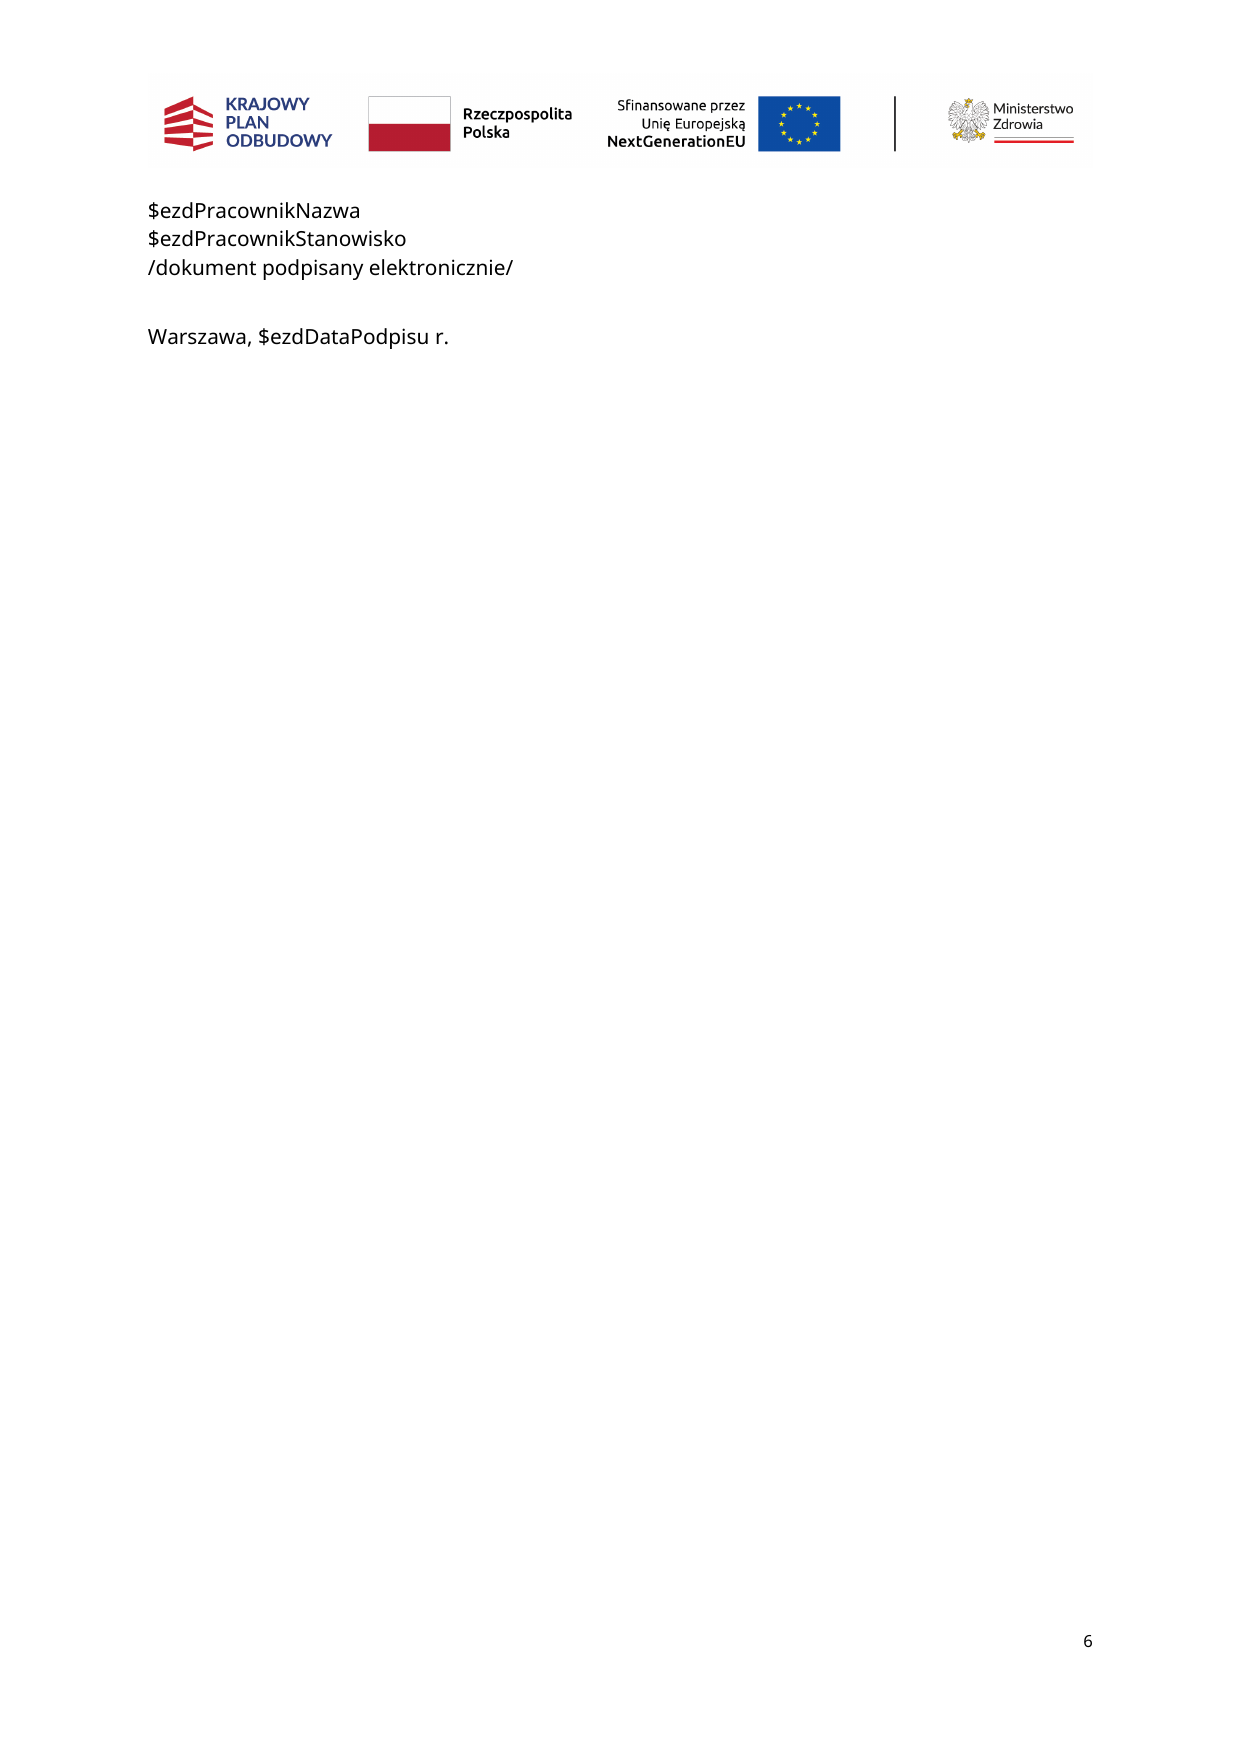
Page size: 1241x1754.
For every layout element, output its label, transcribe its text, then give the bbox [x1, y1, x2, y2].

picture [147, 73, 1093, 168]
text $ezdPracownikNazwa [148, 196, 1093, 224]
text $ezdPracownikStanowisko [148, 224, 1093, 253]
text Warszawa, $ezdDataPodpisu r. [148, 322, 1093, 351]
text /dokument podpisany elektronicznie/ [148, 253, 1093, 281]
